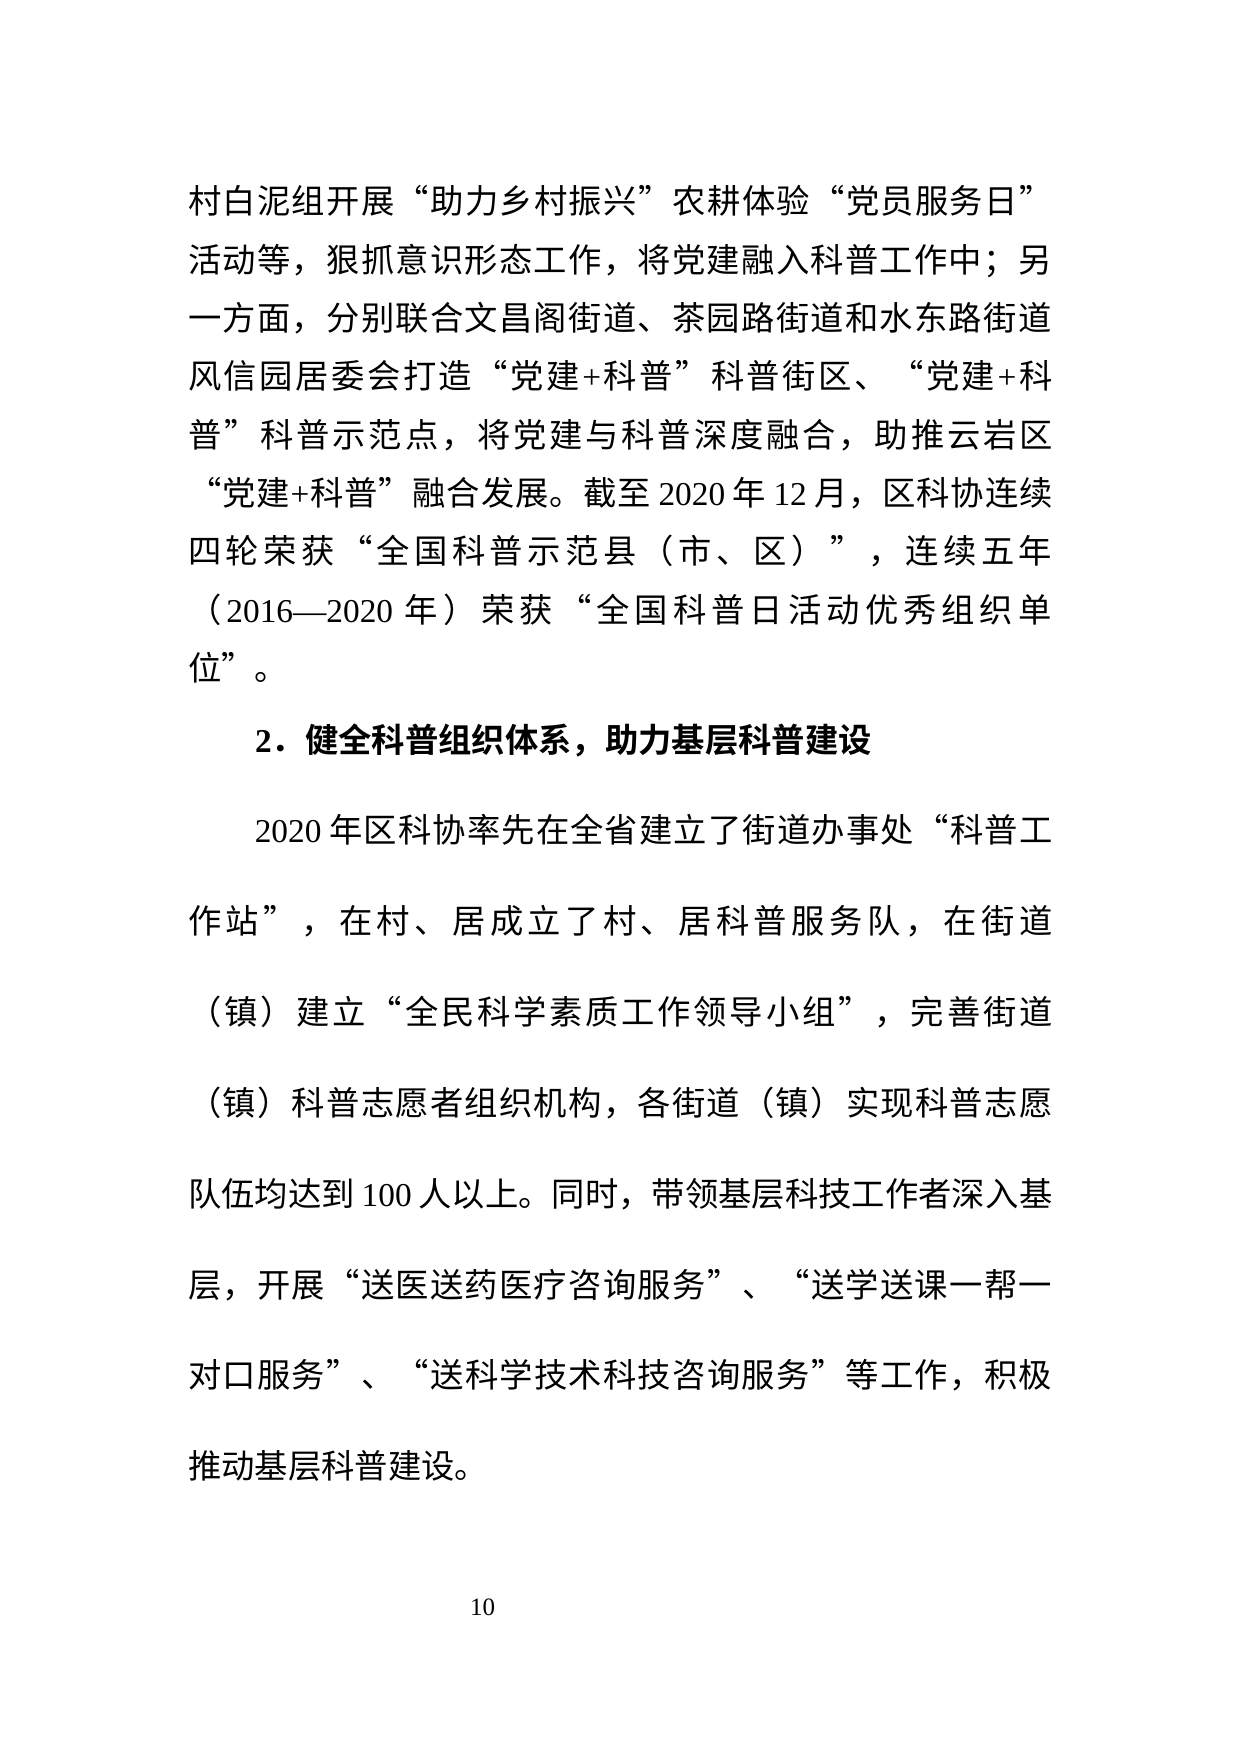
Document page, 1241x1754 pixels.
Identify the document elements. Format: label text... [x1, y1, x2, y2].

text 2020年区科协率先在全省建立了街道办事处“科普工作站”，在村、居成立了村、居科普服务队，在街道（镇）建立“全民科学素质工作领导小组”，完善街道（镇）科普志愿者组织机构，各街道（镇）实现科普志愿队伍均达到100人以上。同时，带领基层科技工作者深入基层，开展“送医送药医疗咨询服务”、“送学送课一帮一对口服务”、“送科学技术科技咨询服务”等工作，积极推动基层科普建设。 [188, 783, 1052, 1510]
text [188, 167, 1052, 692]
list 2．健全科普组织体系，助力基层科普建设 [188, 692, 1052, 783]
